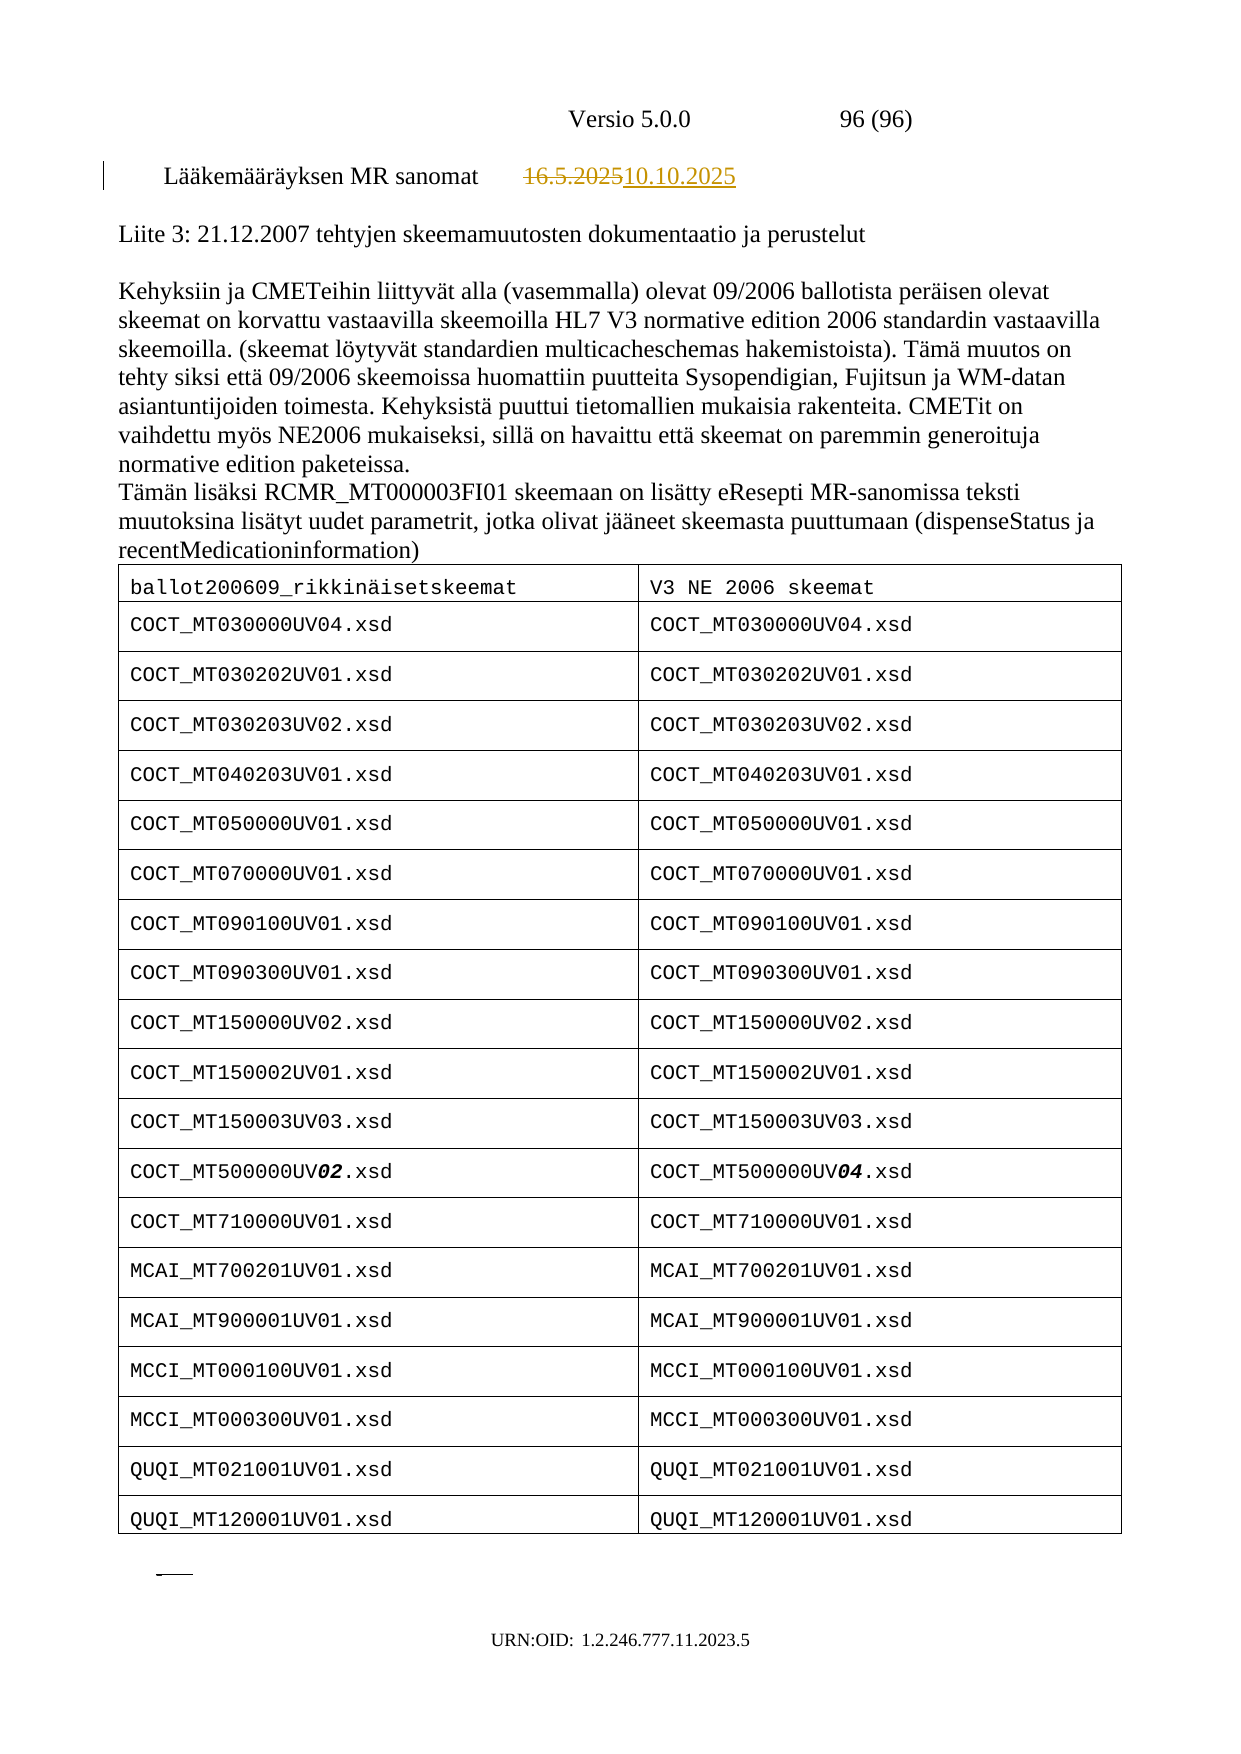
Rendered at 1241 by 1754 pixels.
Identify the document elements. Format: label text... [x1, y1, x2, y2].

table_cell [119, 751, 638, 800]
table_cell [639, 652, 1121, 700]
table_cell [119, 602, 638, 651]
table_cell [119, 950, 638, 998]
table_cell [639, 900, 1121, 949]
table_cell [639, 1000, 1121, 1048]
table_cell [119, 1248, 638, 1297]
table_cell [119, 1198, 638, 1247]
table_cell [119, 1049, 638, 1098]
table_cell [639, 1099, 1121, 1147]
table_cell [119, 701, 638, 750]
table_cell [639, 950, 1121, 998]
text Kehyksiin ja CMETeihin liittyvät alla (vasemmalla) olevat 09/2006 ballotista peräisen olevat skeemat on korvattu vastaavilla skeemoilla HL7 V3 normative edition 2006 standardin vastaavilla skeemoilla. (skeemat löytyvät standardien multicacheschemas hakemistoista). Tämä muutos on tehty siksi että 09/2006 skeemoissa huomattiin puutteita Sysopendigian, Fujitsun ja WM-datan asiantuntijoiden toimesta. Kehyksistä puuttui tietomallien mukaisia rakenteita. CMETit on vaihdettu myös NE2006 mukaiseksi, sillä on havaittu että skeemat on paremmin generoituja normative edition paketeissa. [118, 276, 1122, 477]
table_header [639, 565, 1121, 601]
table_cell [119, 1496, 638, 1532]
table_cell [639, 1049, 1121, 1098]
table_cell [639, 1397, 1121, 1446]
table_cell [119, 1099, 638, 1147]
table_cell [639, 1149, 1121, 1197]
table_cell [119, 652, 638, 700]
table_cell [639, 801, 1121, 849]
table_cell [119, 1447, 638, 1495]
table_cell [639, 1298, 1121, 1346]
text Tämän lisäksi RCMR_MT000003FI01 skeemaan on lisätty eResepti MR-sanomissa teksti muutoksina lisätyt uudet parametrit, jotka olivat jääneet skeemasta puuttumaan (dispenseStatus ja recentMedicationinformation) [118, 477, 1122, 564]
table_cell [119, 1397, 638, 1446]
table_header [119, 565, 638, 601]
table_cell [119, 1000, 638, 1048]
text Liite 3: 21.12.2007 tehtyjen skeemamuutosten dokumentaatio ja perustelut [118, 219, 1122, 247]
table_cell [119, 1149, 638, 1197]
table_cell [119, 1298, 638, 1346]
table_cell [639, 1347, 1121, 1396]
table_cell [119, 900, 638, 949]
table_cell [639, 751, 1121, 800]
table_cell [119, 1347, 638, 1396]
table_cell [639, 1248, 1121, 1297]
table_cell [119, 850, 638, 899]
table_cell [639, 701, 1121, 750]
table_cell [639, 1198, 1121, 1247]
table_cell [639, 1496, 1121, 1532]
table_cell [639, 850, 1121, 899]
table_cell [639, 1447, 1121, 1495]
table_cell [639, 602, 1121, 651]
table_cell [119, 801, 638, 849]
